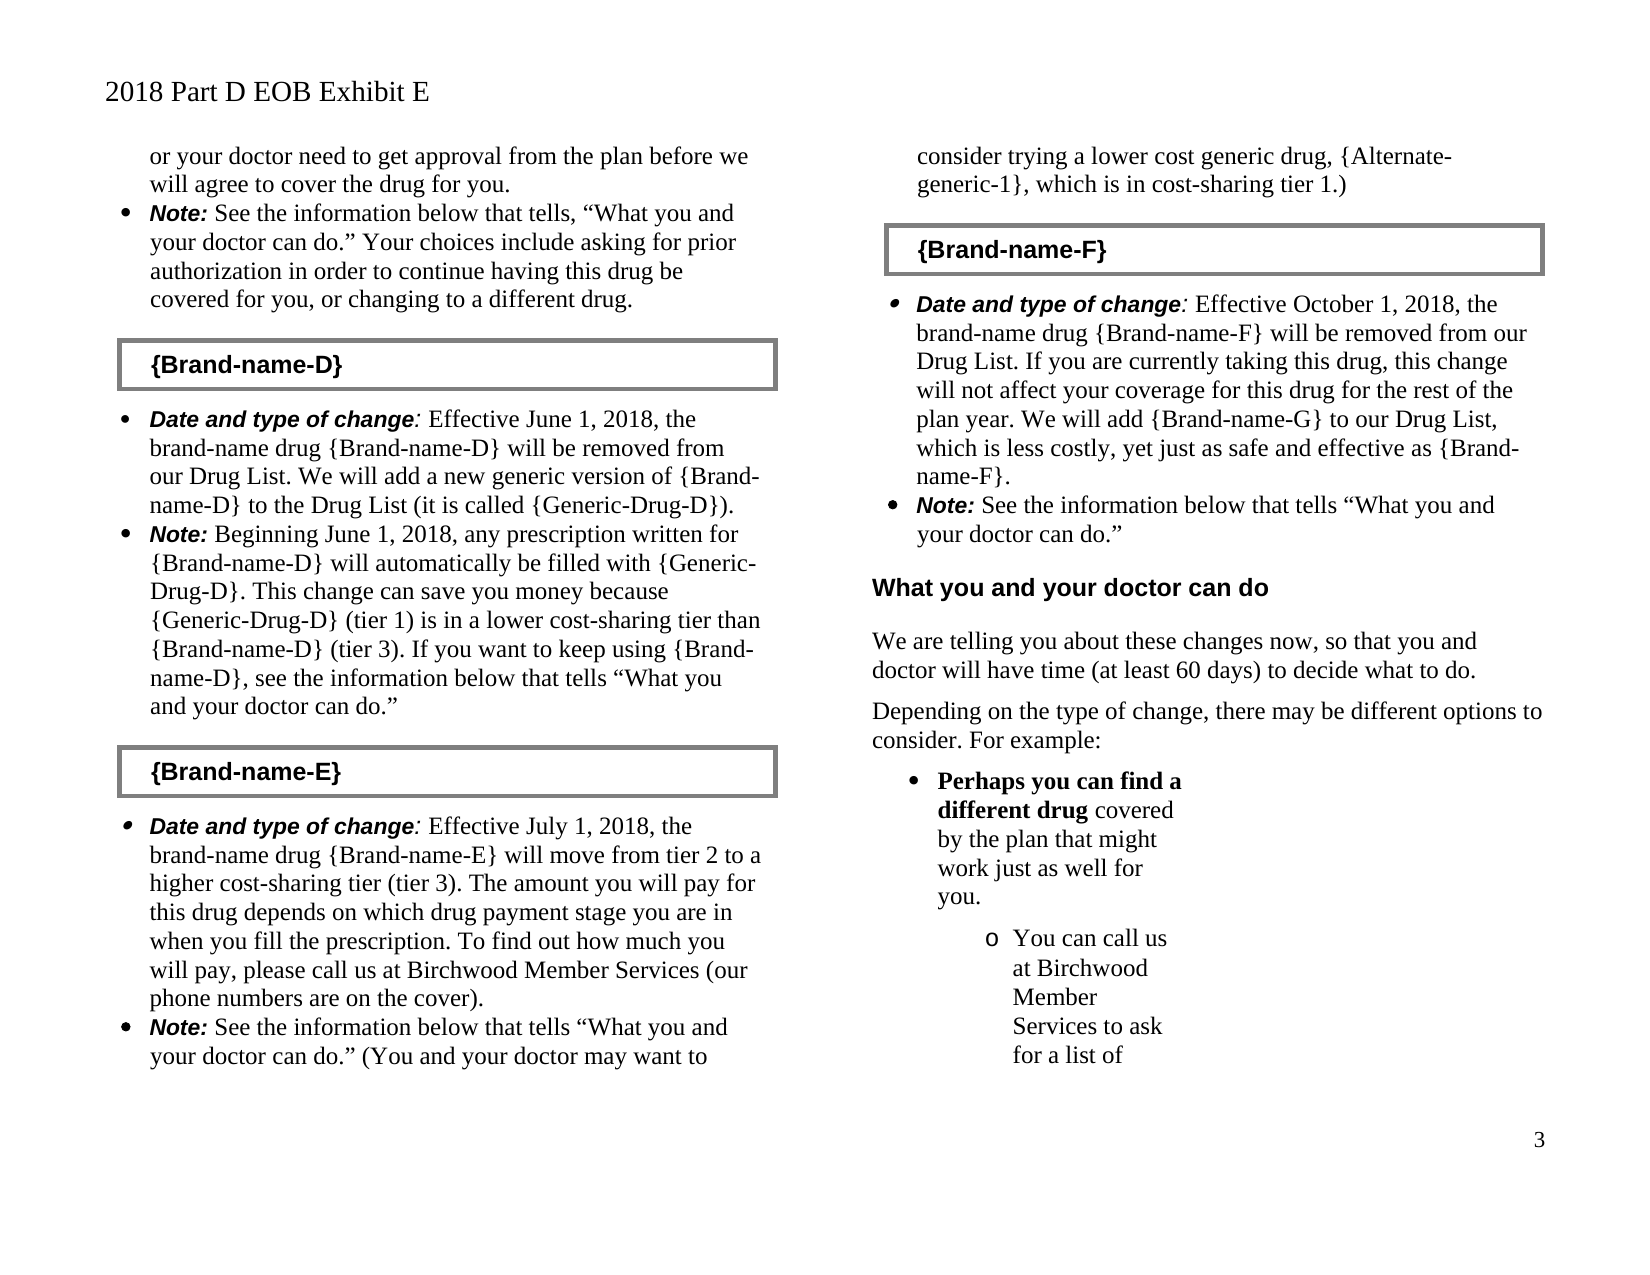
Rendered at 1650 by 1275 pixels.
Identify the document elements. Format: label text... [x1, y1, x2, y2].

list Date and type of change: Effective June 1, 2018, the brand-name drug {Brand-name-D} will be removed from our Drug List. We will add a new generic version of {Brand-name-D} to the Drug List (it is called {Generic-Drug-D}). [121, 404, 762, 519]
text Depending on the type of change, there may be different options to consider. For example: [872, 696, 1545, 754]
list You can call us at Birchwood Member Services to ask for a list of covered drugs that treat the same medical condition. [984, 923, 1183, 1068]
list Note: Beginning June 1, 2018, any prescription written for {Brand-name-D} will automatically be filled with {Generic-Drug-D}. This change can save you money because {Generic-Drug-D} (tier 1) is in a lower cost-sharing tier than {Brand-name-D} (tier 3). If you want to keep using {Brand-name-D}, see the information below that tells “What you and your doctor can do.” [121, 519, 762, 720]
list Perhaps you can find a different drug covered by the plan that might work just as well for you. [909, 766, 1183, 910]
text We are telling you about these changes now, so that you and doctor will have time (at least 60 days) to decide what to do. [872, 626, 1545, 684]
table_header {Brand-name-D} [122, 343, 773, 387]
list Date and type of change: Effective July 1, 2018, the brand-name drug {Brand-name-E} will move from tier 2 to a higher cost-sharing tier (tier 3). The amount you will pay for this drug depends on which drug payment stage you are in when you fill the prescription. To find out how much you will pay, please call us at Birchwood Member Services (our phone numbers are on the cover). [121, 811, 762, 1012]
list Note: See the information below that tells “What you and your doctor can do.” (You and your doctor may want to consider trying a lower cost generic drug, {Alternate-generic-1}, which is in cost-sharing tier 1.) [121, 1012, 762, 1070]
table_header {Brand-name-E} [122, 750, 773, 794]
text What you and your doctor can do [872, 573, 1528, 601]
list Note: See the information below that tells “What you and your doctor can do.” (You and your doctor may want to consider trying a lower cost generic drug, {Alternate-generic-1}, which is in cost-sharing tier 1.) [888, 141, 1528, 198]
table_header {Brand-name-F} [889, 228, 1540, 272]
list Note: See the information below that tells “What you and your doctor can do.” [888, 490, 1528, 548]
list Note: See the information below that tells, “What you and your doctor can do.” Your choices include asking for prior authorization in order to continue having this drug be covered for you, or changing to a different drug. [121, 198, 762, 313]
list Date and type of change: Effective October 1, 2018, the brand-name drug {Brand-name-F} will be removed from our Drug List. If you are currently taking this drug, this change will not affect your coverage for this drug for the rest of the plan year. We will add {Brand-name-G} to our Drug List, which is less costly, yet just as safe and effective as {Brand-name-F}. [888, 289, 1529, 490]
